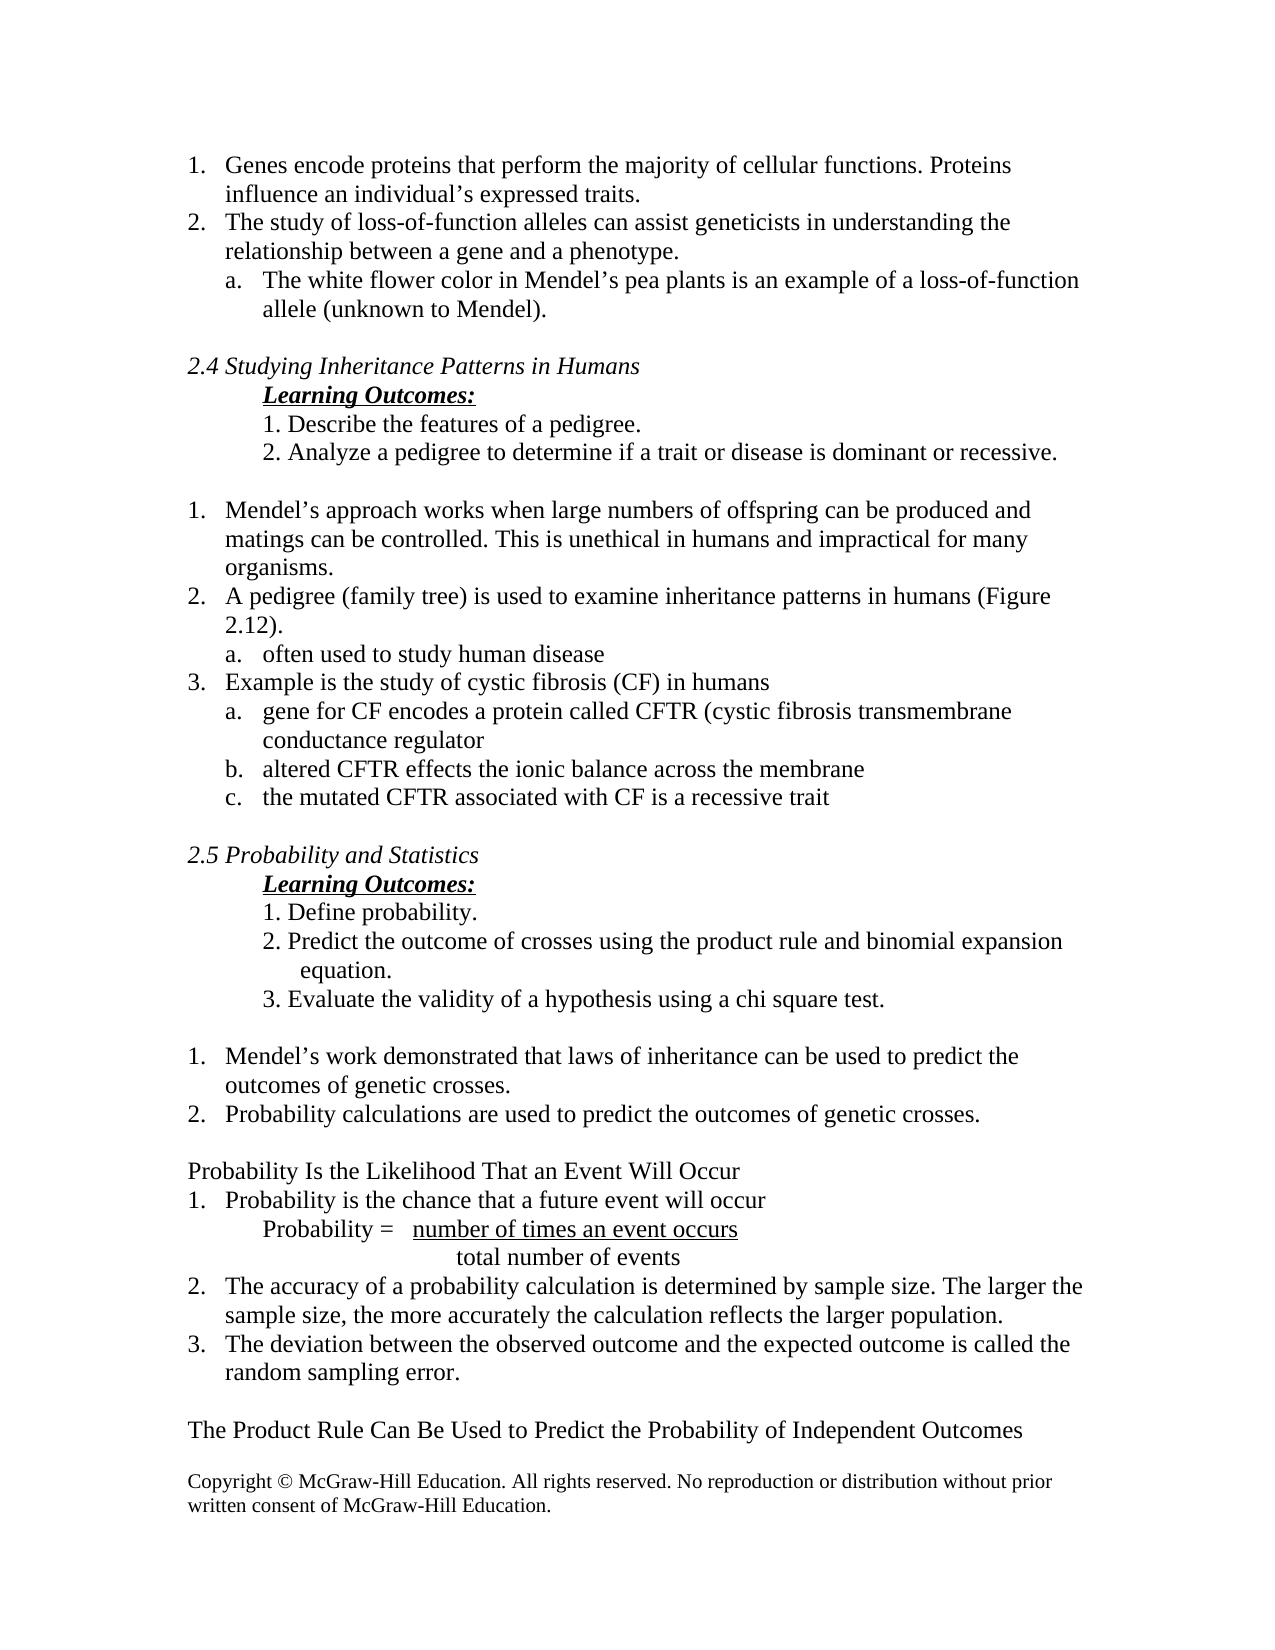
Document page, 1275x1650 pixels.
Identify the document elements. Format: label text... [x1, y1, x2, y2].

text 2. Analyze a pedigree to determine if a trait or disease is dominant or recessive. [262, 437, 1087, 466]
text 1. Probability is the chance that a future event will occur [187, 1185, 1087, 1214]
text a. often used to study human disease [187, 639, 1087, 667]
text Learning Outcomes: [187, 380, 1087, 409]
text 3. The deviation between the observed outcome and the expected outcome is called the random sampling error. [187, 1329, 1087, 1386]
text 1. Define probability. [262, 897, 1087, 926]
text a. The white flower color in Mendel’s pea plants is an example of a loss-of-function allele (unknown to Mendel). [187, 265, 1087, 322]
text 2. The accuracy of a probability calculation is determined by sample size. The larger the sample size, the more accurately the calculation reflects the larger population. [187, 1271, 1087, 1329]
text 1. Genes encode proteins that perform the majority of cellular functions. Proteins influence an individual’s expressed traits. [187, 150, 1087, 207]
text 2. Predict the outcome of crosses using the product rule and binomial expansion equation. [262, 926, 1087, 984]
text 2. The study of loss-of-function alleles can assist geneticists in understanding the relationship between a gene and a phenotype. [187, 207, 1087, 265]
text total number of events [187, 1242, 1087, 1271]
text c. the mutated CFTR associated with CF is a recessive trait [187, 782, 1087, 811]
text 1. Mendel’s work demonstrated that laws of inheritance can be used to predict the outcomes of genetic crosses. [187, 1041, 1087, 1099]
text 3. Example is the study of cystic fibrosis (CF) in humans [187, 667, 1087, 696]
text 2. Probability calculations are used to predict the outcomes of genetic crosses. [187, 1099, 1087, 1127]
text Probability = number of times an event occurs [187, 1214, 1087, 1242]
text 3. Evaluate the validity of a hypothesis using a chi square test. [262, 984, 1087, 1012]
text a. gene for CF encodes a protein called CFTR (cystic fibrosis transmembrane conductance regulator [187, 696, 1087, 754]
text 2.4 Studying Inheritance Patterns in Humans [187, 351, 1087, 380]
text 2.5 Probability and Statistics [187, 840, 1087, 869]
text 1. Mendel’s approach works when large numbers of offspring can be produced and matings can be controlled. This is unethical in humans and impractical for many organisms. [187, 495, 1087, 581]
text Probability Is the Likelihood That an Event Will Occur [187, 1156, 1087, 1185]
text The Product Rule Can Be Used to Predict the Probability of Independent Outcomes [187, 1415, 1087, 1444]
text 2. A pedigree (family tree) is used to examine inheritance patterns in humans (Figure 2.12). [187, 581, 1087, 639]
text Learning Outcomes: [187, 869, 1087, 897]
text 1. Describe the features of a pedigree. [262, 409, 1087, 437]
text b. altered CFTR effects the ionic balance across the membrane [187, 754, 1087, 782]
